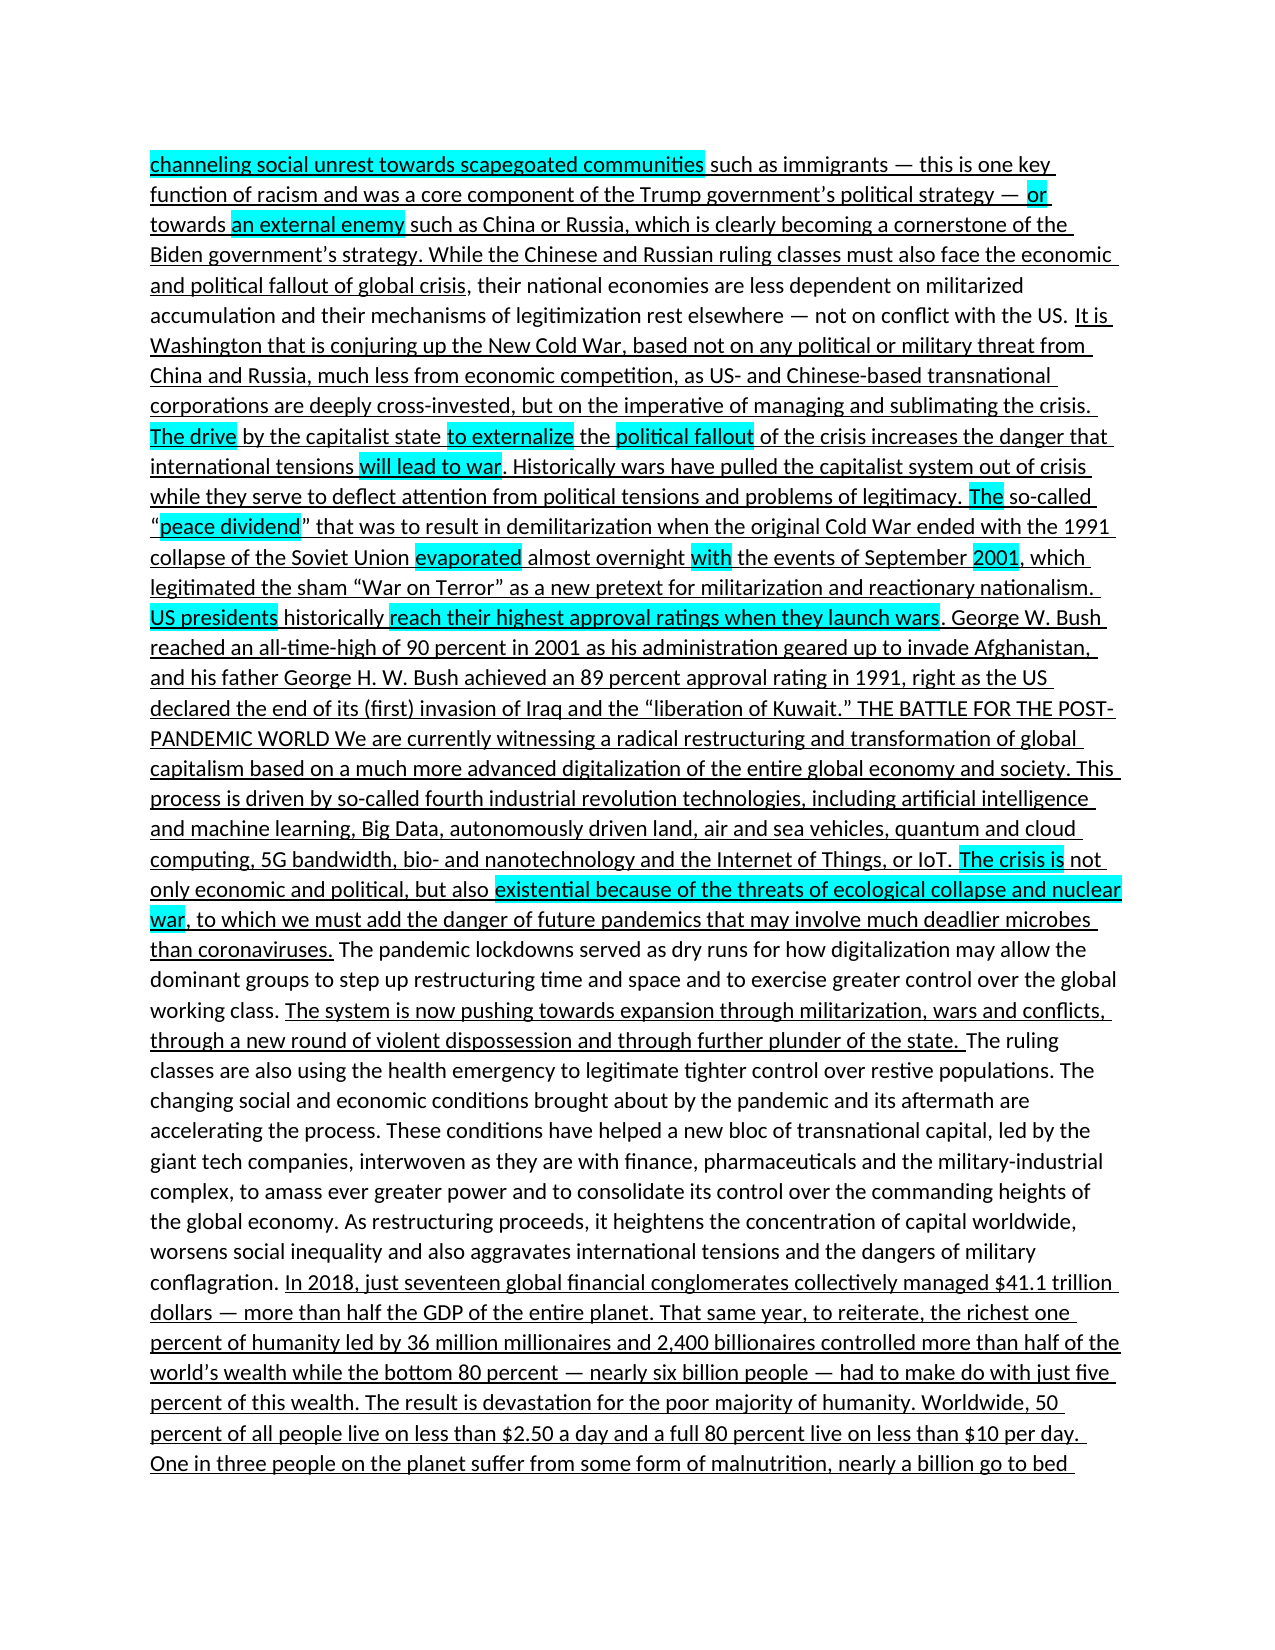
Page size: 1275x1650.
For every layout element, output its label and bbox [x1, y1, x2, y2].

text [150, 150, 1125, 1477]
